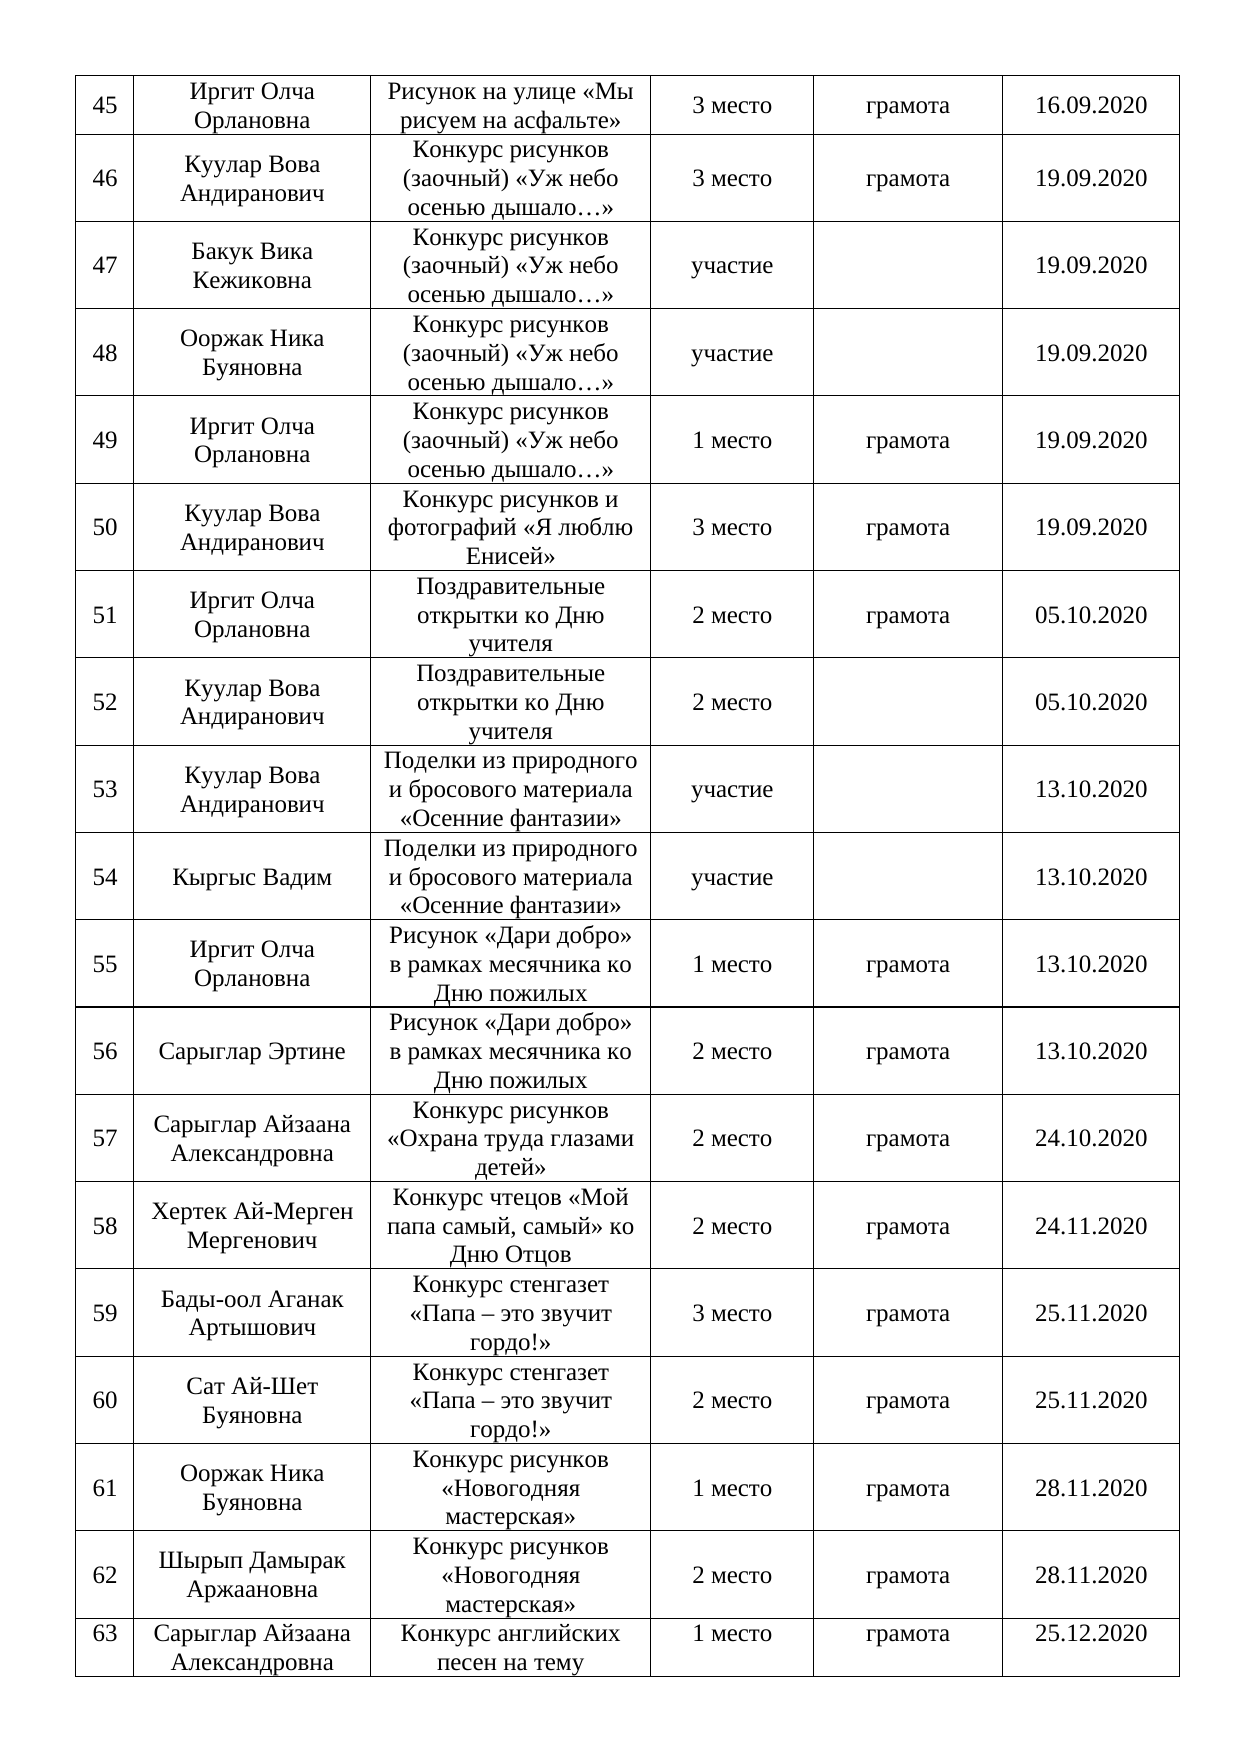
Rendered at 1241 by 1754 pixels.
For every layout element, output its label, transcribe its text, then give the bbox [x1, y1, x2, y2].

table_cell 2 место [651, 1182, 813, 1268]
table_cell 61 [76, 1444, 133, 1530]
table_cell грамота [814, 1531, 1002, 1617]
table_cell 05.10.2020 [1003, 658, 1179, 744]
table_cell Конкурс рисунков (заочный) «Уж небо осенью дышало…» [371, 135, 650, 221]
table_cell Иргит Олча Орлановна [134, 396, 370, 483]
table_cell 25.11.2020 [1003, 1269, 1179, 1356]
table_cell Сат Ай-Шет Буяновна [134, 1357, 370, 1443]
table_cell 25.11.2020 [1003, 1357, 1179, 1443]
table_cell 46 [76, 135, 133, 221]
table_cell грамота [814, 920, 1002, 1006]
table_cell Иргит Олча Орлановна [134, 920, 370, 1006]
table_cell 25.12.2020 [1003, 1619, 1179, 1676]
table_cell Иргит Олча Орлановна [134, 571, 370, 657]
table_cell грамота [814, 76, 1002, 133]
table_cell [814, 222, 1002, 308]
table_cell 24.11.2020 [1003, 1182, 1179, 1268]
table_cell 63 [76, 1619, 133, 1676]
table_cell 53 [76, 746, 133, 832]
table_cell грамота [814, 1269, 1002, 1356]
table_cell Куулар Вова Андиранович [134, 746, 370, 832]
table_cell грамота [814, 1619, 1002, 1676]
table_cell [814, 833, 1002, 919]
table_cell 3 место [651, 484, 813, 570]
table_cell Поздравительные открытки ко Дню учителя [371, 658, 650, 744]
table_cell Поделки из природного и бросового материала «Осенние фантазии» [371, 833, 650, 919]
table_cell 54 [76, 833, 133, 919]
table_cell 05.10.2020 [1003, 571, 1179, 657]
table_cell 57 [76, 1095, 133, 1181]
table_cell 19.09.2020 [1003, 484, 1179, 570]
table_cell Кыргыс Вадим [134, 833, 370, 919]
table_cell 2 место [651, 571, 813, 657]
table_cell 45 [76, 76, 133, 133]
table_cell участие [651, 222, 813, 308]
table_cell 13.10.2020 [1003, 1008, 1179, 1094]
table_cell Конкурс чтецов «Мой папа самый, самый» ко Дню Отцов [371, 1182, 650, 1268]
table_cell Куулар Вова Андиранович [134, 484, 370, 570]
table_cell 24.10.2020 [1003, 1095, 1179, 1181]
table_cell 56 [76, 1008, 133, 1094]
table_cell 13.10.2020 [1003, 746, 1179, 832]
table_cell 28.11.2020 [1003, 1444, 1179, 1530]
table_cell 1 место [651, 1619, 813, 1676]
table_cell грамота [814, 1444, 1002, 1530]
table_cell Конкурс рисунков и фотографий «Я люблю Енисей» [371, 484, 650, 570]
table_cell 2 место [651, 1357, 813, 1443]
table_cell 19.09.2020 [1003, 396, 1179, 483]
table_cell 50 [76, 484, 133, 570]
table_cell Сарыглар Эртине [134, 1008, 370, 1094]
table_cell 58 [76, 1182, 133, 1268]
table_cell Поздравительные открытки ко Дню учителя [371, 571, 650, 657]
table_cell грамота [814, 1095, 1002, 1181]
table_cell грамота [814, 1182, 1002, 1268]
table_cell 47 [76, 222, 133, 308]
table_cell Ооржак Ника Буяновна [134, 1444, 370, 1530]
table_cell грамота [814, 571, 1002, 657]
table_cell 2 место [651, 1008, 813, 1094]
table_cell 28.11.2020 [1003, 1531, 1179, 1617]
table_cell грамота [814, 396, 1002, 483]
table_cell Конкурс рисунков (заочный) «Уж небо осенью дышало…» [371, 309, 650, 395]
table_cell Куулар Вова Андиранович [134, 135, 370, 221]
table_cell 62 [76, 1531, 133, 1617]
table_cell Хертек Ай-Мерген Мергенович [134, 1182, 370, 1268]
table_cell грамота [814, 1357, 1002, 1443]
table_cell Конкурс стенгазет «Папа – это звучит гордо!» [371, 1269, 650, 1356]
table_cell грамота [814, 135, 1002, 221]
table_cell 48 [76, 309, 133, 395]
table_cell 1 место [651, 1444, 813, 1530]
table_cell 59 [76, 1269, 133, 1356]
table_cell 51 [76, 571, 133, 657]
table_cell Рисунок на улице «Мы рисуем на асфальте» [371, 76, 650, 133]
table_cell Ооржак Ника Буяновна [134, 309, 370, 395]
table_cell Конкурс рисунков «Новогодняя мастерская» [371, 1444, 650, 1530]
table_cell участие [651, 833, 813, 919]
table_cell 13.10.2020 [1003, 920, 1179, 1006]
table_cell 19.09.2020 [1003, 222, 1179, 308]
table_cell Конкурс рисунков (заочный) «Уж небо осенью дышало…» [371, 222, 650, 308]
table_cell Рисунок «Дари добро» в рамках месячника ко Дню пожилых [371, 920, 650, 1006]
table_cell 52 [76, 658, 133, 744]
table_cell Шырып Дамырак Аржаановна [134, 1531, 370, 1617]
table_cell Куулар Вова Андиранович [134, 658, 370, 744]
table_cell Конкурс рисунков (заочный) «Уж небо осенью дышало…» [371, 396, 650, 483]
table_cell Конкурс рисунков «Новогодняя мастерская» [371, 1531, 650, 1617]
table_cell Рисунок «Дари добро» в рамках месячника ко Дню пожилых [371, 1008, 650, 1094]
table_cell [814, 309, 1002, 395]
table_cell 55 [76, 920, 133, 1006]
table_cell участие [651, 309, 813, 395]
table_cell 16.09.2020 [1003, 76, 1179, 133]
table_cell 19.09.2020 [1003, 309, 1179, 395]
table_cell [371, 1619, 650, 1676]
table_cell Конкурс стенгазет «Папа – это звучит гордо!» [371, 1357, 650, 1443]
table_cell Конкурс рисунков «Охрана труда глазами детей» [371, 1095, 650, 1181]
table_cell Сарыглар Айзаана Александровна [134, 1095, 370, 1181]
table_cell участие [651, 746, 813, 832]
table_cell 1 место [651, 396, 813, 483]
table_cell Бакук Вика Кежиковна [134, 222, 370, 308]
table_cell 3 место [651, 1269, 813, 1356]
table_cell Иргит Олча Орлановна [134, 76, 370, 133]
table_cell 3 место [651, 135, 813, 221]
table_cell Поделки из природного и бросового материала «Осенние фантазии» [371, 746, 650, 832]
table_cell грамота [814, 1008, 1002, 1094]
table_cell 19.09.2020 [1003, 135, 1179, 221]
table_cell [814, 658, 1002, 744]
table_cell 60 [76, 1357, 133, 1443]
table_cell 2 место [651, 658, 813, 744]
table_cell 3 место [651, 76, 813, 133]
table_cell 49 [76, 396, 133, 483]
table_cell [814, 746, 1002, 832]
table_cell 1 место [651, 920, 813, 1006]
table_cell грамота [814, 484, 1002, 570]
table_cell Бады-оол Аганак Артышович [134, 1269, 370, 1356]
table_cell 2 место [651, 1531, 813, 1617]
table_cell 13.10.2020 [1003, 833, 1179, 919]
table_cell 2 место [651, 1095, 813, 1181]
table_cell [134, 1619, 370, 1676]
